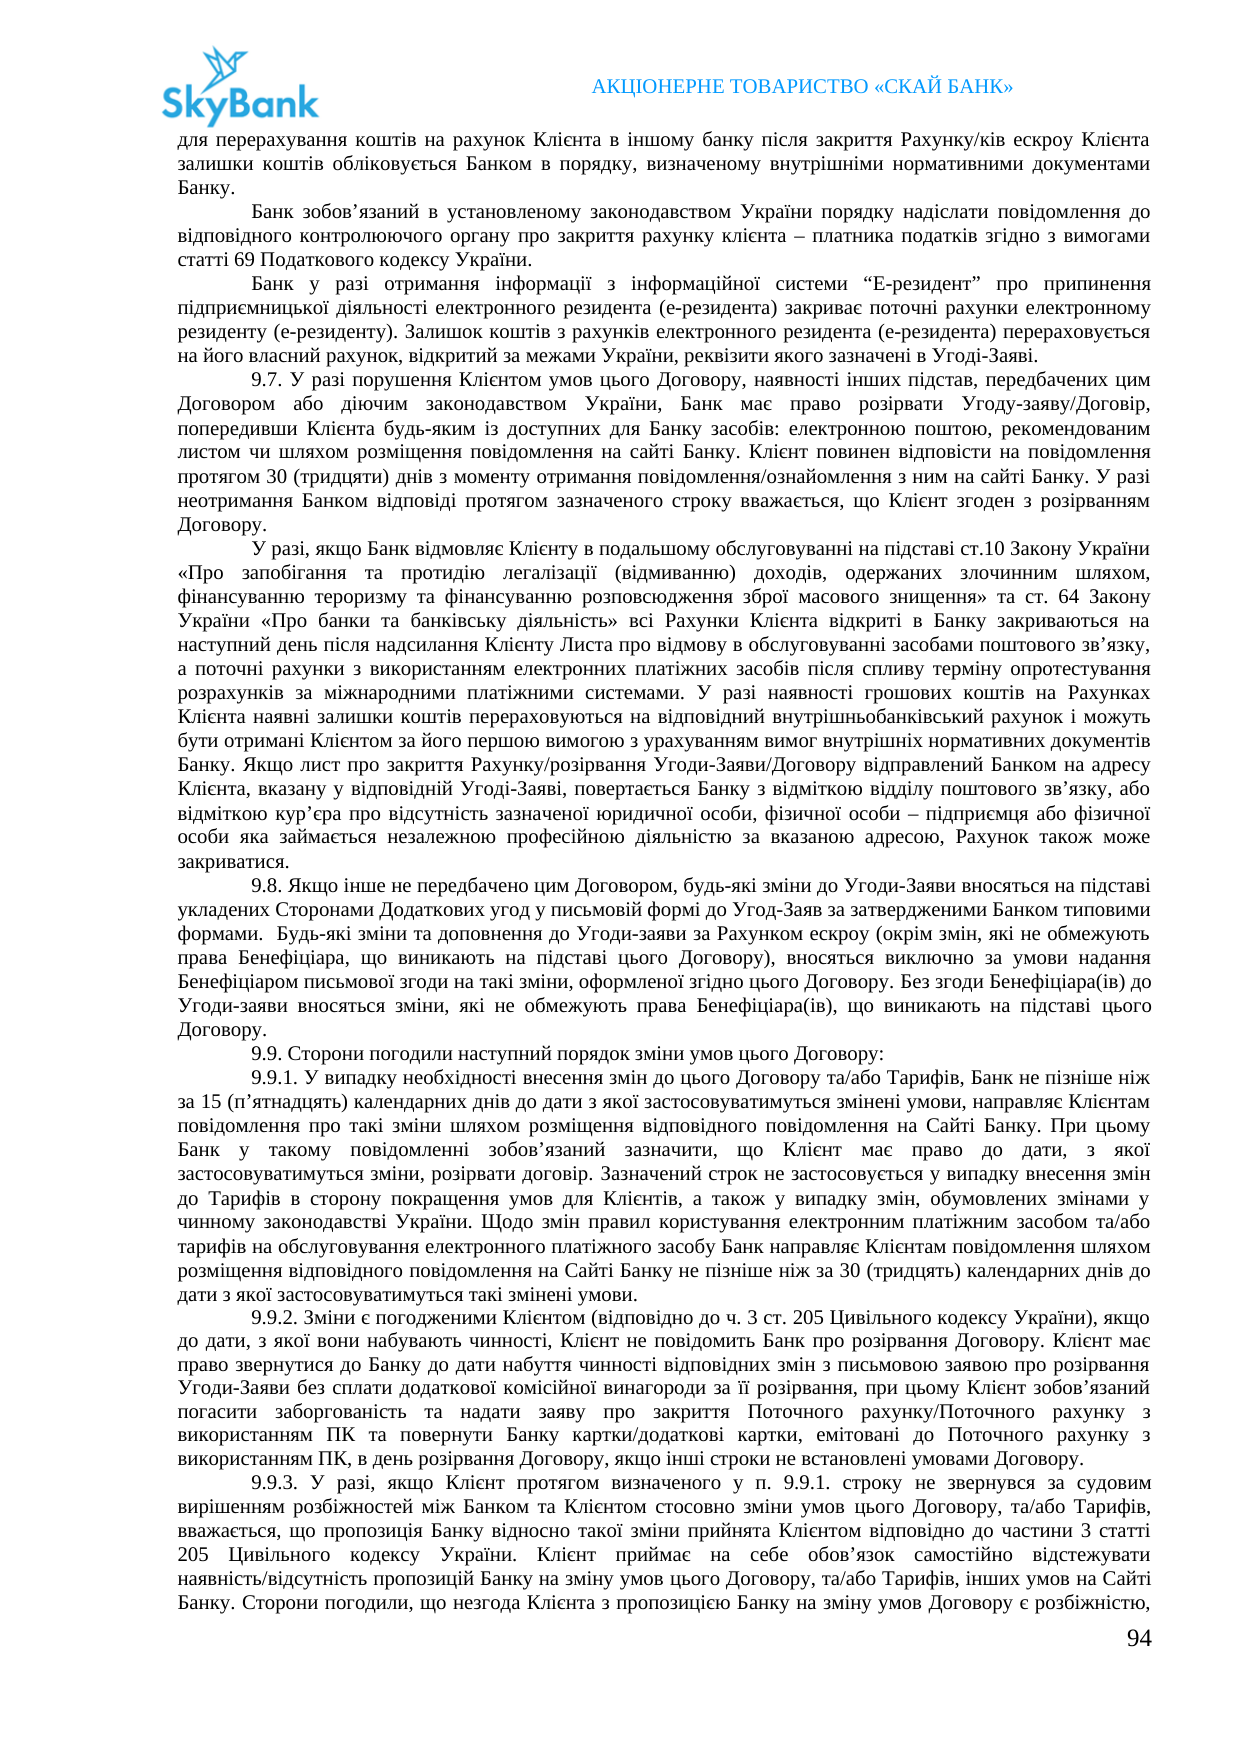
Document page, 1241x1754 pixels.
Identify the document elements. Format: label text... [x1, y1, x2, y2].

text 9.9.2. Зміни є погодженими Клієнтом (відповідно до ч. 3 ст. 205 Цивільного кодексу України), якщо до дати, з якої вони набувають чинності, Клієнт не повідомить Банк про розірвання Договору. Клієнт має право звернутися до Банку до дати набуття чинності відповідних змін з письмовою заявою про розірвання Угоди-Заяви без сплати додаткової комісійної винагороди за її розірвання, при цьому Клієнт зобов’язаний погасити заборгованість та надати заяву про закриття Поточного рахунку/Поточного рахунку з використанням ПК та повернути Банку картки/додаткові картки, емітовані до Поточного рахунку з використанням ПК, в день розірвання Договору, якщо інші строки не встановлені умовами Договору. [177, 1306, 1152, 1470]
text У разі, якщо Банк відмовляє Клієнту в подальшому обслуговуванні на підставі ст.10 Закону України «Про запобігання та протидію легалізації (відмиванню) доходів, одержаних злочинним шляхом, фінансуванню тероризму та фінансуванню розповсюдження зброї масового знищення» та ст. 64 Закону України «Про банки та банківську діяльність» всі Рахунки Клієнта відкриті в Банку закриваються на наступний день після надсилання Клієнту Листа про відмову в обслуговуванні засобами поштового зв’язку, а поточні рахунки з використанням електронних платіжних засобів після спливу терміну опротестування розрахунків за міжнародними платіжними системами. У разі наявності грошових коштів на Рахунках Клієнта наявні залишки коштів перераховуються на відповідний внутрішньобанківський рахунок і можуть бути отримані Клієнтом за його першою вимогою з урахуванням вимог внутрішніх нормативних документів Банку. Якщо лист про закриття Рахунку/розірвання Угоди-Заяви/Договору відправлений Банком на адресу Клієнта, вказану у відповідній Угоді-Заяві, повертається Банку з відміткою відділу поштового зв’язку, або відміткою кур’єра про відсутність зазначеної юридичної особи, фізичної особи – підприємця або фізичної особи яка займається незалежною професійною діяльністю за вказаною адресою, Рахунок також може закриватися. [177, 536, 1152, 873]
text 9.8. Якщо інше не передбачено цим Договором, будь-які зміни до Угоди-Заяви вносяться на підставі укладених Сторонами Додаткових угод у письмовій формі до Угод-Заяв за затвердженими Банком типовими формами. Будь-які зміни та доповнення до Угоди-заяви за Рахунком ескроу (окрім змін, які не обмежують права Бенефіціара, що виникають на підставі цього Договору), вносяться виключно за умови надання Бенефіціаром письмової згоди на такі зміни, оформленої згідно цього Договору. Без згоди Бенефіціара(ів) до Угоди-заяви вносяться зміни, які не обмежують права Бенефіціара(ів), що виникають на підставі цього Договору. [177, 873, 1152, 1041]
text Банк зобовʼязаний в установленому законодавством України порядку надіслати повідомлення до відповідного контролюючого органу про закриття рахунку клієнта – платника податків згідно з вимогами статті 69 Податкового кодексу України. [177, 199, 1152, 271]
text 9.7. У разі порушення Клієнтом умов цього Договору, наявності інших підстав, передбачених цим Договором або діючим законодавством України, Банк має право розірвати Угоду-заяву/Договір, попередивши Клієнта будь-яким із доступних для Банку засобів: електронною поштою, рекомендованим листом чи шляхом розміщення повідомлення на сайті Банку. Клієнт повинен відповісти на повідомлення протягом 30 (тридцяти) днів з моменту отримання повідомлення/ознайомлення з ним на сайті Банку. У разі неотримання Банком відповіді протягом зазначеного строку вважається, що Клієнт згоден з розірванням Договору. [177, 367, 1152, 536]
picture [142, 35, 349, 140]
text 9.9.1. У випадку необхідності внесення змін до цього Договору та/або Тарифів, Банк не пізніше ніж за 15 (п’ятнадцять) календарних днів до дати з якої застосовуватимуться змінені умови, направляє Клієнтам повідомлення про такі зміни шляхом розміщення відповідного повідомлення на Сайті Банку. При цьому Банк у такому повідомленні зобов’язаний зазначити, що Клієнт має право до дати, з якої застосовуватимуться зміни, розірвати договір. Зазначений строк не застосовується у випадку внесення змін до Тарифів в сторону покращення умов для Клієнтів, а також у випадку змін, обумовлених змінами у чинному законодавстві України. Щодо змін правил користування електронним платіжним засобом та/або тарифів на обслуговування електронного платіжного засобу Банк направляє Клієнтам повідомлення шляхом розміщення відповідного повідомлення на Сайті Банку не пізніше ніж за 30 (тридцять) календарних днів до дати з якої застосовуватимуться такі змінені умови. [177, 1065, 1152, 1306]
text Банк у разі отримання інформації з інформаційної системи “Е-резидент” про припинення підприємницької діяльності електронного резидента (е-резидента) закриває поточні рахунки електронному резиденту (е-резиденту). Залишок коштів з рахунків електронного резидента (е-резидента) перераховується на його власний рахунок, відкритий за межами України, реквізити якого зазначені в Угоді-Заяві. [177, 271, 1152, 367]
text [177, 1470, 1152, 1614]
text 9.9. Сторони погодили наступний порядок зміни умов цього Договору: [177, 1041, 1152, 1065]
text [177, 127, 1152, 199]
